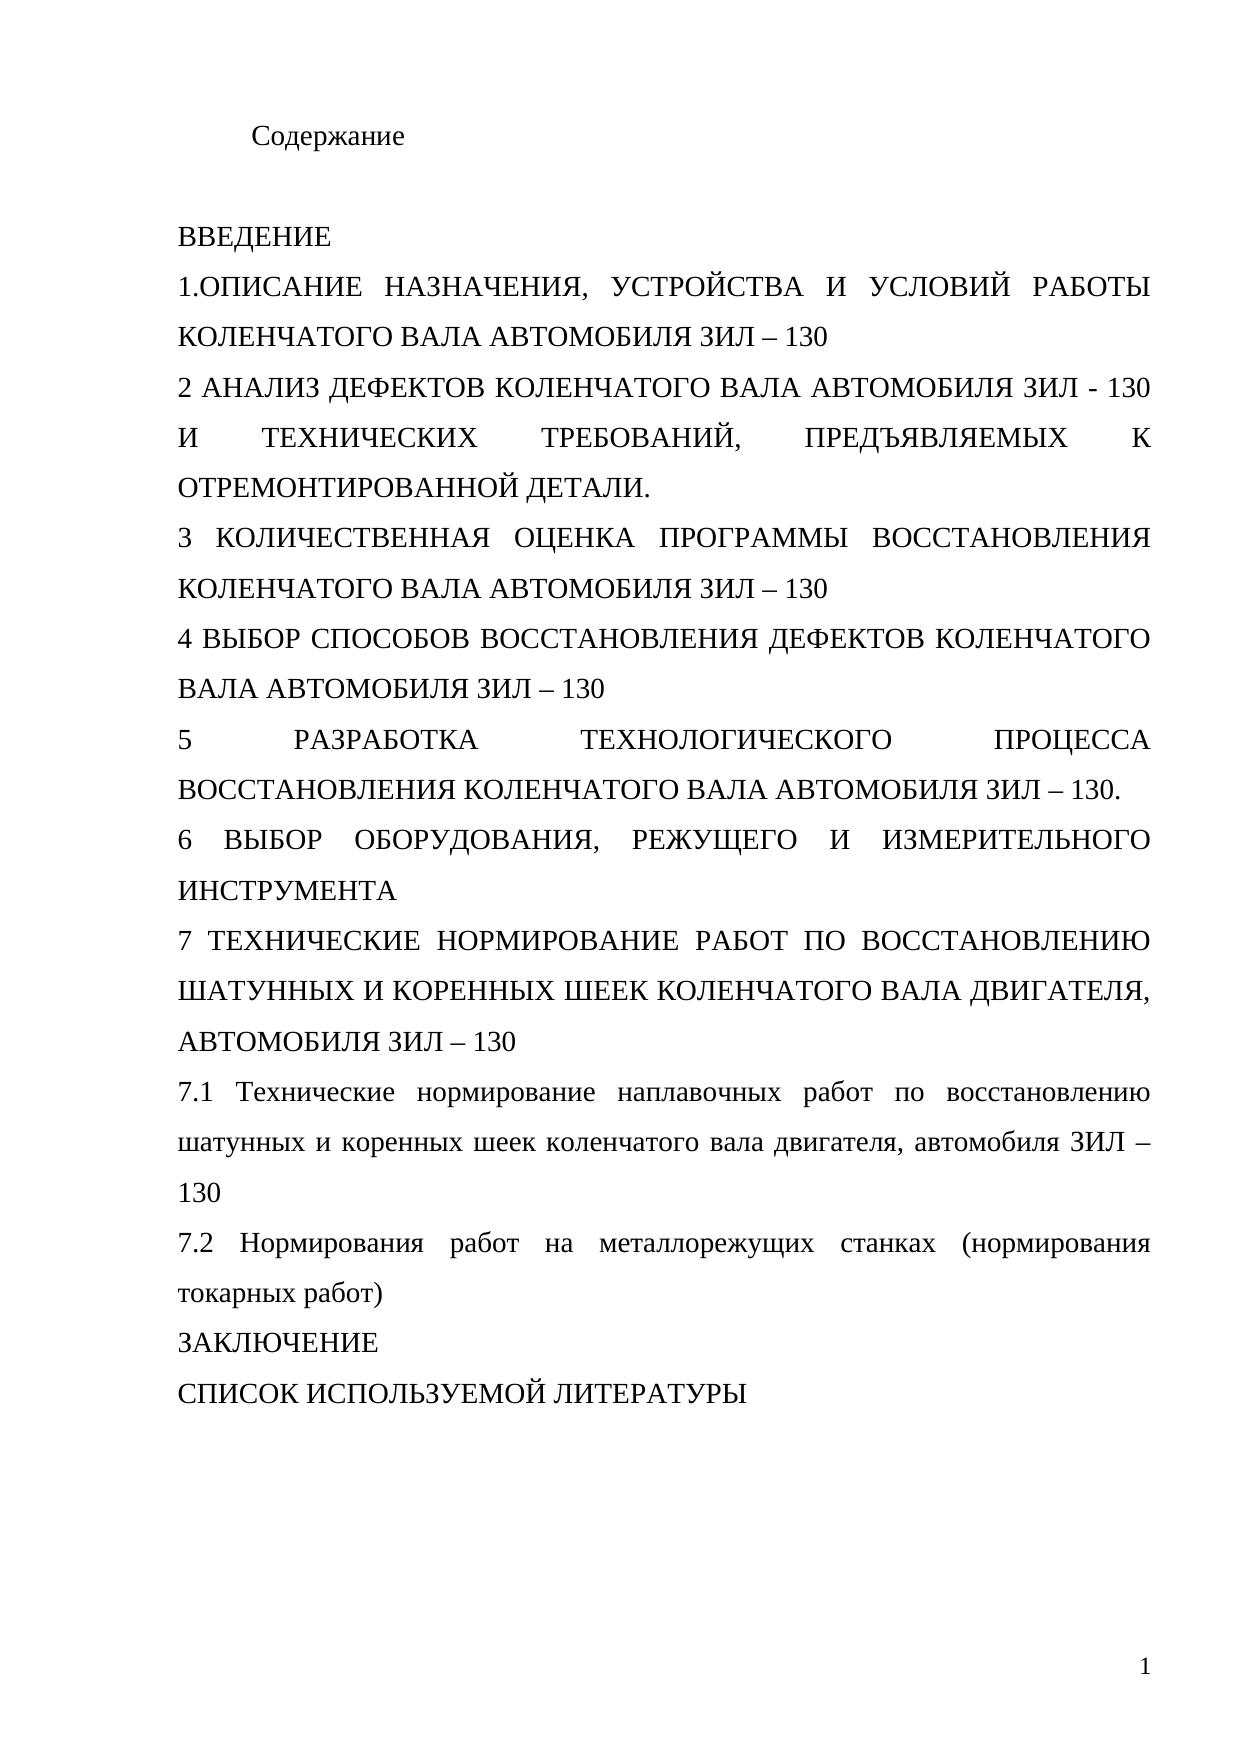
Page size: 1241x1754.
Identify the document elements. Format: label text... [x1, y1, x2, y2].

text 6 Выбор оборудования, режущего и измерительного инструмента [177, 822, 1152, 906]
text 4 Выбор способов восстановления дефектов коленчатого вала автомобиля ЗИЛ – 130 [177, 621, 1152, 705]
text 1.Описание назначения, устройства и условий работы коленчатого вала автомобиля ЗИЛ – 130 [177, 269, 1152, 353]
text 7.2 Нормирования работ на металлорежущих станках (нормирования токарных работ) [177, 1225, 1152, 1309]
text 7.1 Технические нормирование наплавочных работ по восстановлению шатунных и коренных шеек коленчатого вала двигателя, автомобиля ЗИЛ – 130 [177, 1074, 1152, 1208]
text 5 Разработка технологического процесса восстановления коленчатого вала автомобиля ЗИЛ – 130. [177, 722, 1152, 806]
text Содержание [177, 118, 1152, 152]
text Список используемой литературы [177, 1376, 1152, 1409]
text 3 Количественная оценка программы восстановления коленчатого вала автомобиля ЗИЛ – 130 [177, 521, 1152, 604]
text Введение [177, 219, 1152, 252]
text Заключение [177, 1326, 1152, 1359]
text 2 Анализ дефектов коленчатого вала автомобиля ЗИЛ - 130 и технических требований, предъявляемых к отремонтированной детали. [177, 370, 1152, 504]
text 7 Технические нормирование работ по восстановлению шатунных и коренных шеек коленчатого вала двигателя, автомобиля ЗИЛ – 130 [177, 923, 1152, 1057]
